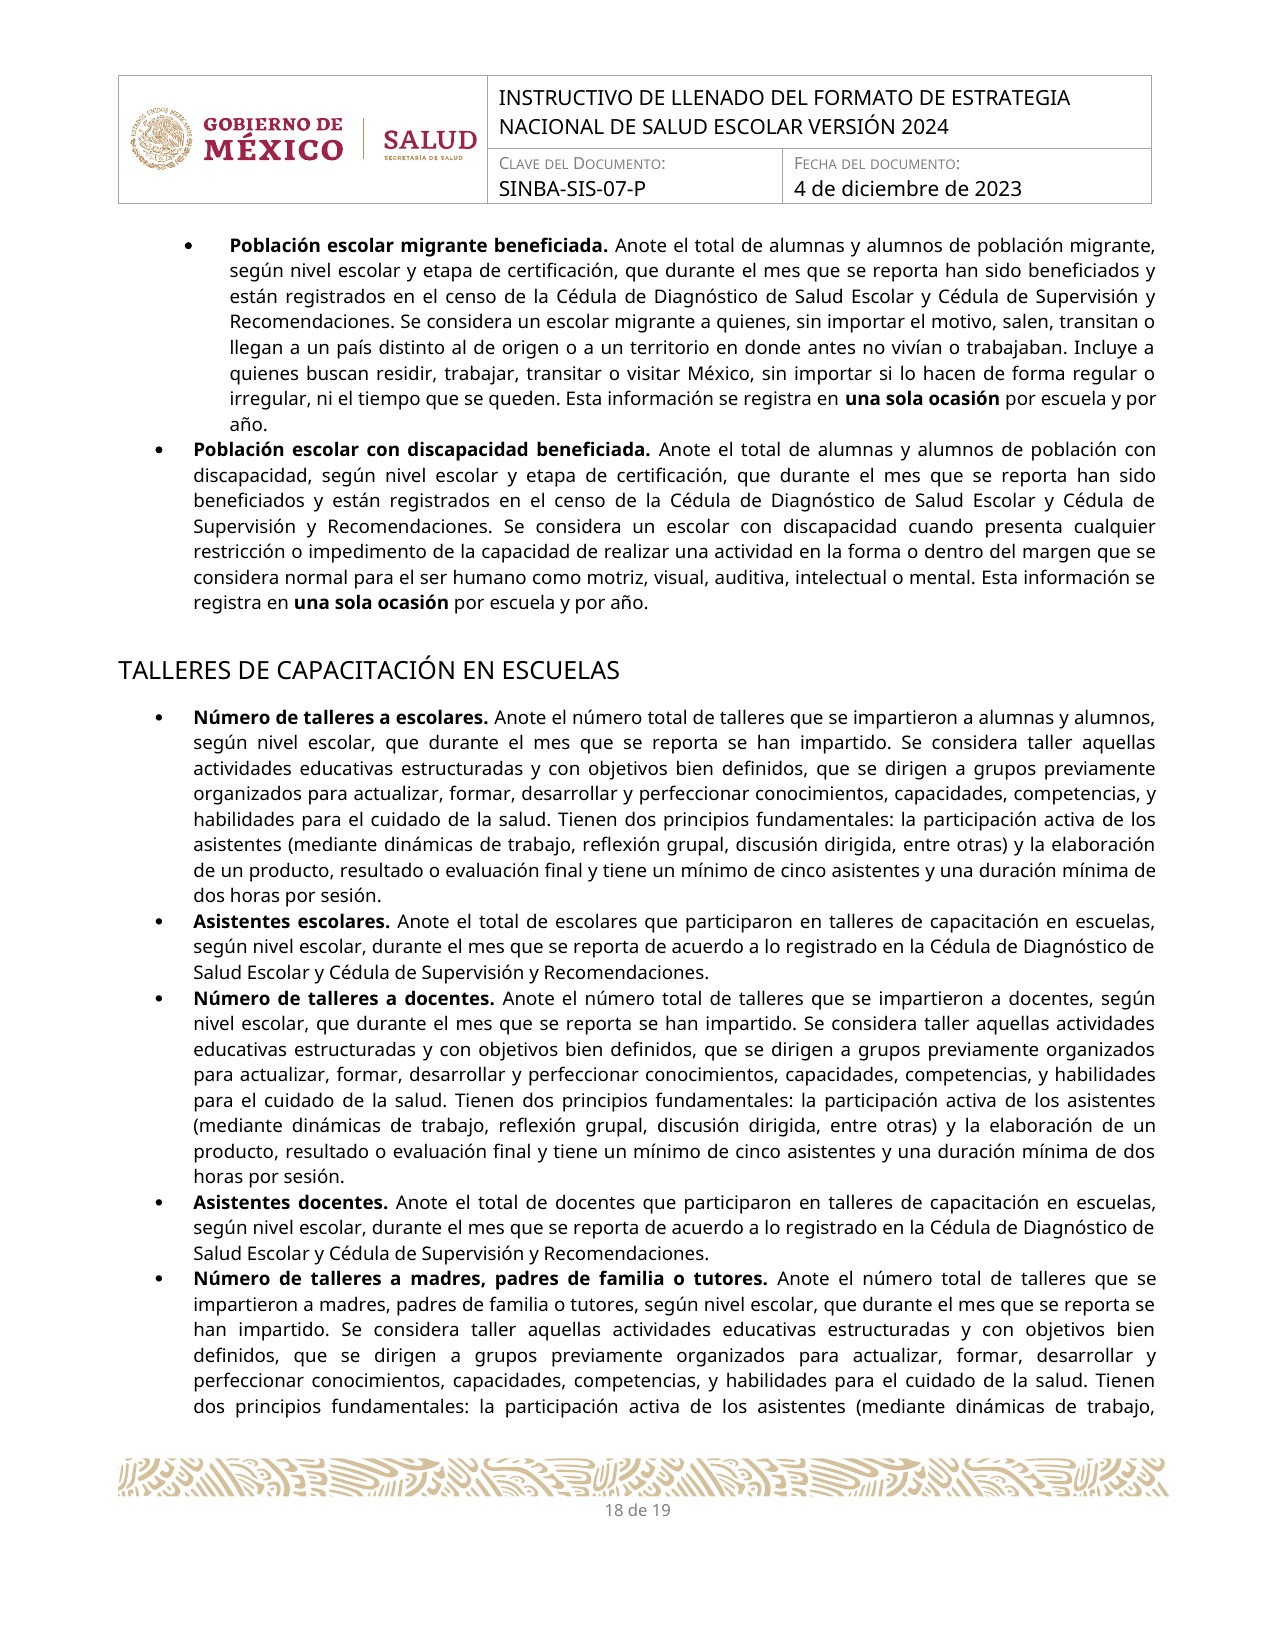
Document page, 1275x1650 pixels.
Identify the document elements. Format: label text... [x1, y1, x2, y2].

list Número de talleres a docentes. Anote el número total de talleres que se impartieron a docentes, según nivel escolar, que durante el mes que se reporta se han impartido. Se considera taller aquellas actividades educativas estructuradas y con objetivos bien definidos, que se dirigen a grupos previamente organizados para actualizar, formar, desarrollar y perfeccionar conocimientos, capacidades, competencias, y habilidades para el cuidado de la salud. Tienen dos principios fundamentales: la participación activa de los asistentes (mediante dinámicas de trabajo, reflexión grupal, discusión dirigida, entre otras) y la elaboración de un producto, resultado o evaluación final y tiene un mínimo de cinco asistentes y una duración mínima de dos horas por sesión. [156, 985, 1157, 1189]
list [156, 1266, 1157, 1419]
list Población escolar migrante beneficiada. Anote el total de alumnas y alumnos de población migrante, según nivel escolar y etapa de certificación, que durante el mes que se reporta han sido beneficiados y están registrados en el censo de la Cédula de Diagnóstico de Salud Escolar y Cédula de Supervisión y Recomendaciones. Se considera un escolar migrante a quienes, sin importar el motivo, salen, transitan o llegan a un país distinto al de origen o a un territorio en donde antes no vivían o trabajaban. Incluye a quienes buscan residir, trabajar, transitar o visitar México, sin importar si lo hacen de forma regular o irregular, ni el tiempo que se queden. Esta información se registra en una sola ocasión por escuela y por año. [185, 232, 1157, 436]
list Asistentes docentes. Anote el total de docentes que participaron en talleres de capacitación en escuelas, según nivel escolar, durante el mes que se reporta de acuerdo a lo registrado en la Cédula de Diagnóstico de Salud Escolar y Cédula de Supervisión y Recomendaciones. [156, 1189, 1157, 1266]
list Número de talleres a escolares. Anote el número total de talleres que se impartieron a alumnas y alumnos, según nivel escolar, que durante el mes que se reporta se han impartido. Se considera taller aquellas actividades educativas estructuradas y con objetivos bien definidos, que se dirigen a grupos previamente organizados para actualizar, formar, desarrollar y perfeccionar conocimientos, capacidades, competencias, y habilidades para el cuidado de la salud. Tienen dos principios fundamentales: la participación activa de los asistentes (mediante dinámicas de trabajo, reflexión grupal, discusión dirigida, entre otras) y la elaboración de un producto, resultado o evaluación final y tiene un mínimo de cinco asistentes y una duración mínima de dos horas por sesión. [156, 704, 1157, 908]
list Población escolar con discapacidad beneficiada. Anote el total de alumnas y alumnos de población con discapacidad, según nivel escolar y etapa de certificación, que durante el mes que se reporta han sido beneficiados y están registrados en el censo de la Cédula de Diagnóstico de Salud Escolar y Cédula de Supervisión y Recomendaciones. Se considera un escolar con discapacidad cuando presenta cualquier restricción o impedimento de la capacidad de realizar una actividad en la forma o dentro del margen que se considera normal para el ser humano como motriz, visual, auditiva, intelectual o mental. Esta información se registra en una sola ocasión por escuela y por año. [156, 436, 1157, 615]
list Asistentes escolares. Anote el total de escolares que participaron en talleres de capacitación en escuelas, según nivel escolar, durante el mes que se reporta de acuerdo a lo registrado en la Cédula de Diagnóstico de Salud Escolar y Cédula de Supervisión y Recomendaciones. [156, 908, 1157, 985]
subtitle TALLERES DE CAPACITACIÓN EN ESCUELAS [118, 652, 1157, 687]
